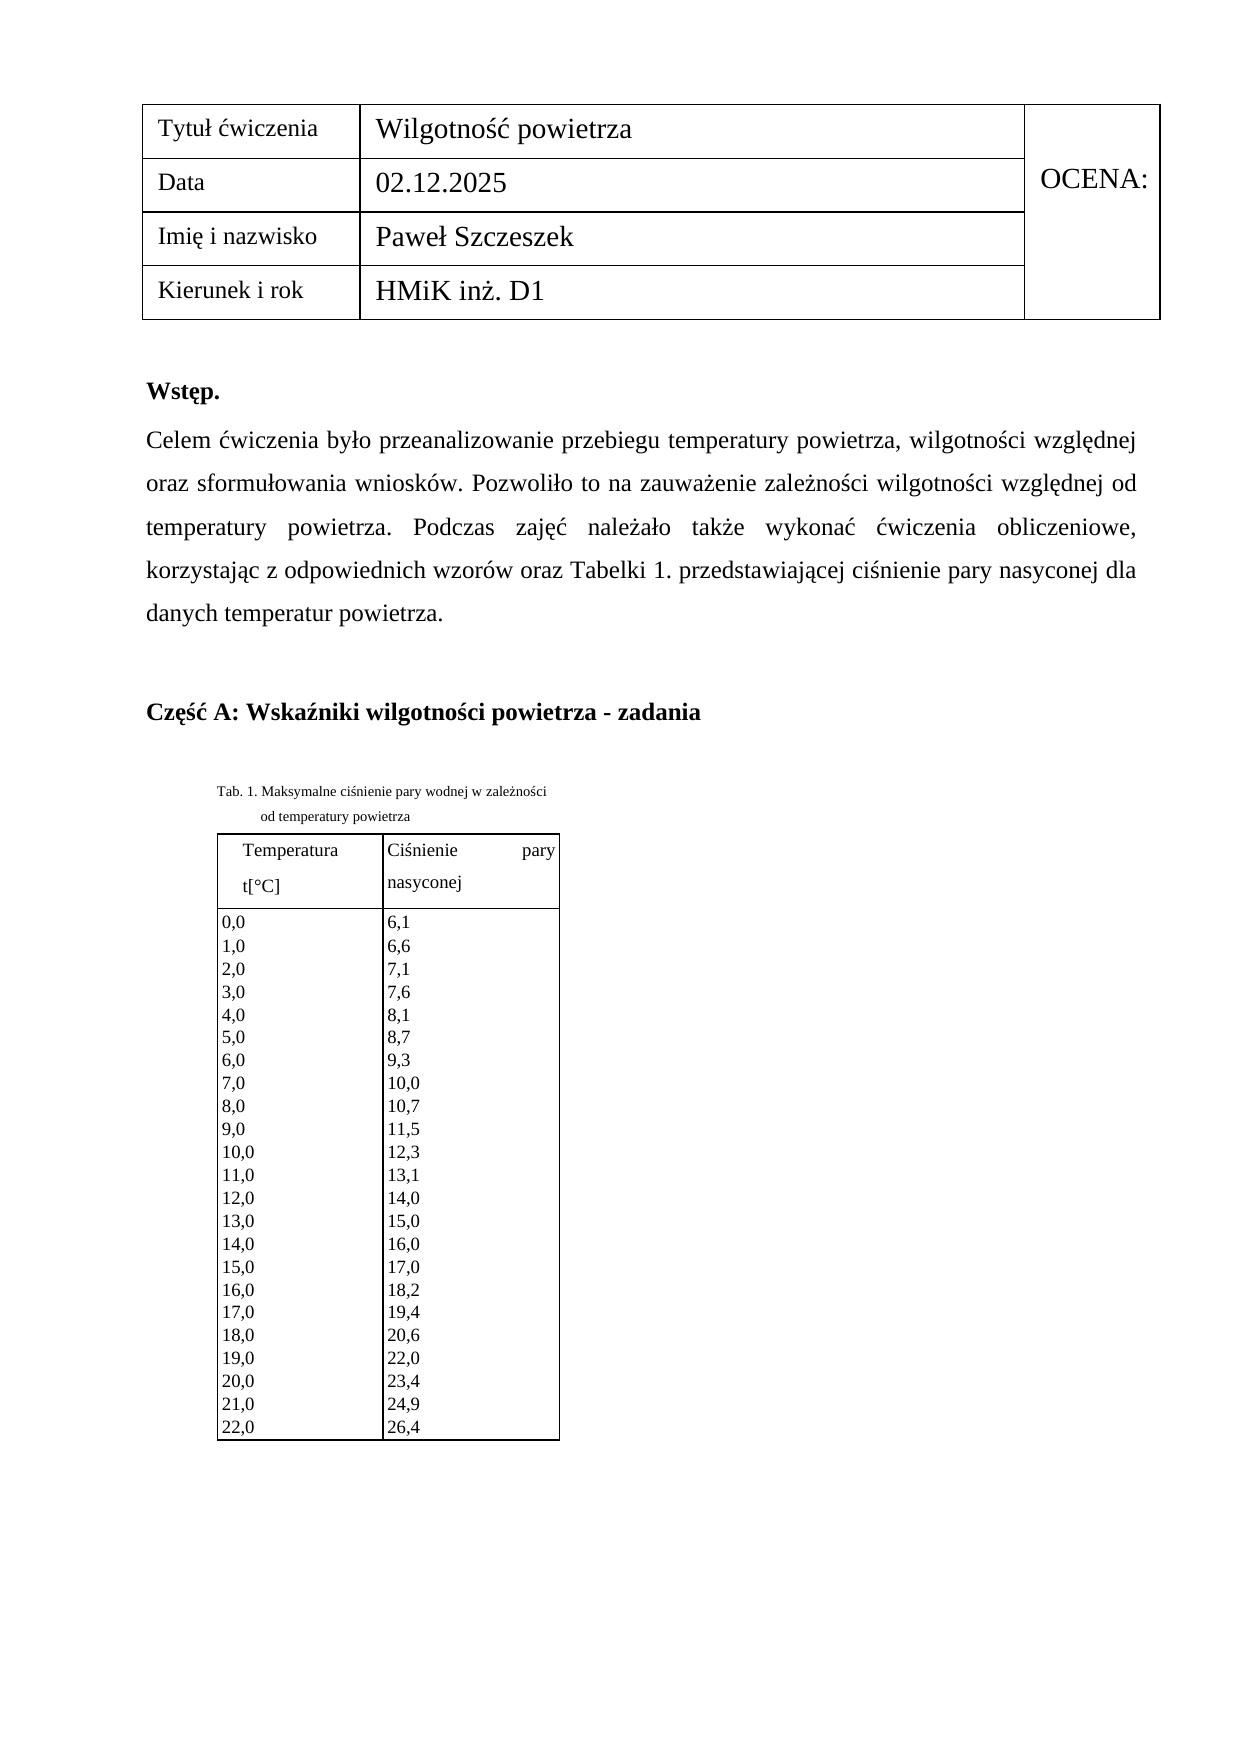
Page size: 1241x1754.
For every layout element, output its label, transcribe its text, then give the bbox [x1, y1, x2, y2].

table_cell 10,0 [218, 1139, 382, 1162]
table_cell 24,9 [384, 1391, 559, 1414]
table_cell 1,0 [218, 933, 382, 956]
text Wstęp. [146, 376, 1138, 405]
table_cell 10,0 [384, 1070, 559, 1093]
table_cell 20,0 [218, 1368, 382, 1391]
table_cell 22,0 [218, 1414, 382, 1439]
text Tab. 1. Maksymalne ciśnienie pary wodnej w zależności [217, 783, 1138, 799]
table_cell 2,0 [218, 956, 382, 978]
table_cell 7,0 [218, 1070, 382, 1093]
table_cell 19,0 [218, 1345, 382, 1368]
table_cell Data [143, 159, 359, 211]
table_cell 22,0 [384, 1345, 559, 1368]
table_cell 26,4 [384, 1414, 559, 1439]
table_cell 9,0 [218, 1116, 382, 1139]
table_cell 12,3 [384, 1139, 559, 1162]
table_cell 21,0 [218, 1391, 382, 1414]
table_cell 8,7 [384, 1024, 559, 1047]
table_cell 10,7 [384, 1093, 559, 1116]
table_cell 6,1 [384, 909, 559, 933]
table_cell 4,0 [218, 1001, 382, 1024]
table_cell 12,0 [218, 1185, 382, 1208]
text Celem ćwiczenia było przeanalizowanie przebiegu temperatury powietrza, wilgotności względnej oraz sformułowania wniosków. Pozwoliło to na zauważenie zależności wilgotności względnej od temperatury powietrza. Podczas zajęć należało także wykonać ćwiczenia obliczeniowe, korzystając z odpowiednich wzorów oraz Tabelki 1. przedstawiającej ciśnienie pary nasyconej dla danych temperatur powietrza. [146, 425, 1138, 627]
table_cell 16,0 [218, 1276, 382, 1299]
table_cell 17,0 [218, 1299, 382, 1322]
table_cell 11,0 [218, 1162, 382, 1185]
table_header Temperatura t[°C] [218, 835, 382, 908]
table_cell 02.12.2025 [361, 159, 1024, 211]
table_cell 15,0 [384, 1208, 559, 1231]
text Część A: Wskaźniki wilgotności powietrza - zadania [146, 697, 1138, 725]
table_cell 14,0 [218, 1231, 382, 1253]
table_cell 11,5 [384, 1116, 559, 1139]
table_cell 8,0 [218, 1093, 382, 1116]
table_cell 20,6 [384, 1322, 559, 1345]
table_header Ciśnienie pary nasyconej E [hPa] [384, 835, 559, 908]
table_cell 0,0 [218, 909, 382, 933]
table_header OCENA: [1025, 105, 1159, 319]
table_cell 23,4 [384, 1368, 559, 1391]
table_cell 7,1 [384, 956, 559, 978]
table_cell 3,0 [218, 979, 382, 1001]
table_cell 5,0 [218, 1024, 382, 1047]
table_cell 14,0 [384, 1185, 559, 1208]
text od temperatury powietrza [217, 808, 1138, 825]
table_cell 13,0 [218, 1208, 382, 1231]
table_cell 16,0 [384, 1231, 559, 1253]
table_cell 7,6 [384, 979, 559, 1001]
table_cell 18,2 [384, 1276, 559, 1299]
table_cell 6,0 [218, 1047, 382, 1070]
table_cell 17,0 [384, 1254, 559, 1276]
table_cell HMiK inż. D1 [361, 266, 1024, 319]
table_cell Paweł Szczeszek [361, 213, 1024, 265]
table_cell Imię i nazwisko [143, 213, 359, 265]
table_cell 8,1 [384, 1001, 559, 1024]
table_cell 13,1 [384, 1162, 559, 1185]
table_cell Kierunek i rok [143, 266, 359, 319]
table_cell 18,0 [218, 1322, 382, 1345]
table_cell 15,0 [218, 1254, 382, 1276]
table_cell 9,3 [384, 1047, 559, 1070]
table_header Wilgotność powietrza [361, 105, 1024, 157]
table_cell 19,4 [384, 1299, 559, 1322]
table_cell 6,6 [384, 933, 559, 956]
table_header Tytuł ćwiczenia [143, 105, 359, 157]
